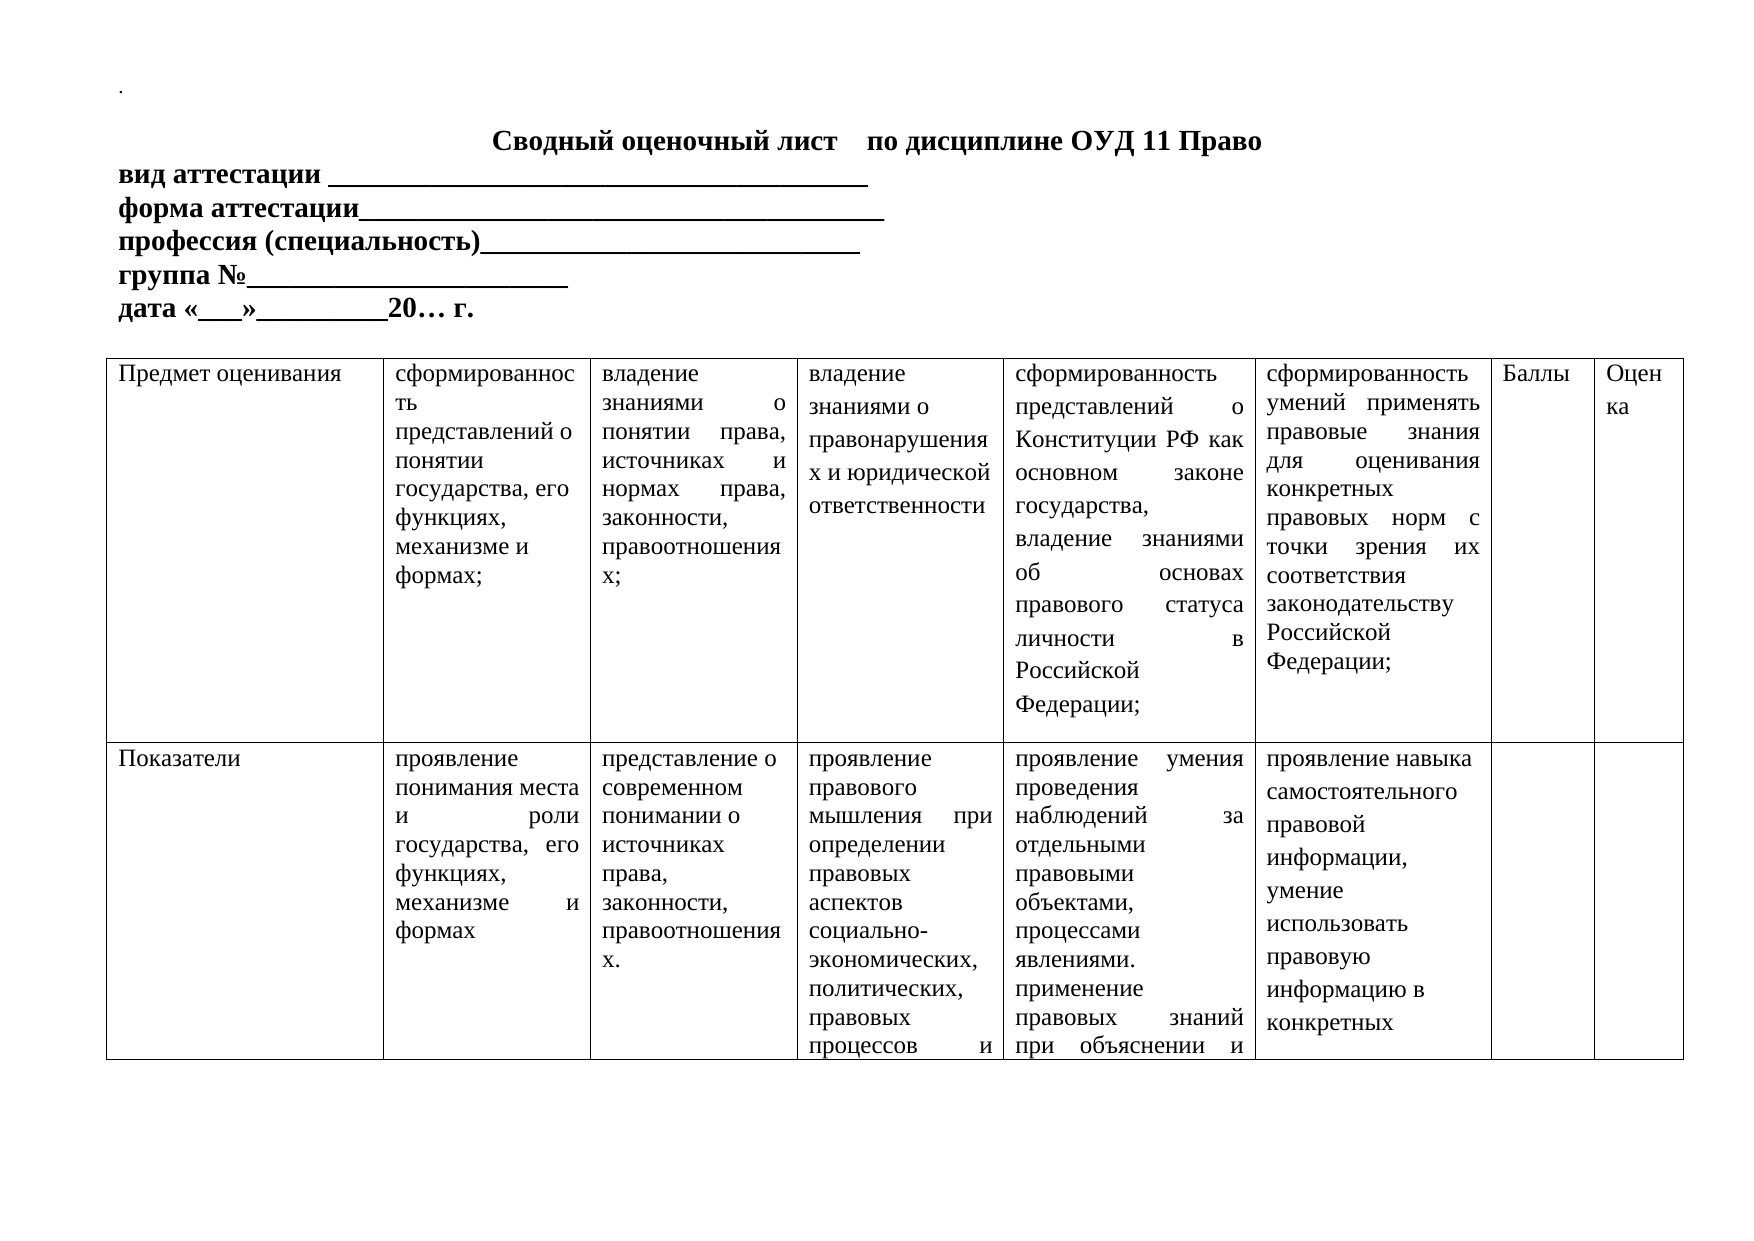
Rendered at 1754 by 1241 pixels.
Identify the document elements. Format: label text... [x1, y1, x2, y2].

text Сводный оценочный лист по дисциплине ОУД 11 Право [118, 123, 1636, 156]
table_header владение знаниями о понятии права, источниках и нормах права, законности, правоотношениях; [591, 359, 797, 742]
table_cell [1256, 743, 1491, 1059]
text вид аттестации _____________________________________ [118, 156, 1636, 190]
table_header владение знаниями о правонарушениях и юридической ответственности [798, 359, 1003, 742]
table_cell Показатели [107, 743, 383, 1059]
text группа №______________________ [118, 257, 1636, 290]
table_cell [1004, 743, 1255, 1059]
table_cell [591, 743, 797, 1059]
table_header Оценка [1595, 359, 1683, 742]
text дата «___»_________20… г. [118, 290, 1636, 324]
table_header Предмет оценивания [107, 359, 383, 742]
table_header сформированность представлений о понятии государства, его функциях, механизме и формах; [384, 359, 590, 742]
text профессия (специальность)__________________________ [118, 223, 1636, 257]
table_header сформированность представлений о Конституции РФ как основном законе государства, владение знаниями об основах правового статуса личности в Российской Федерации; [1004, 359, 1255, 742]
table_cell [384, 743, 590, 1059]
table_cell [798, 743, 1003, 1059]
table_header Баллы [1492, 359, 1594, 742]
table_cell [1595, 743, 1683, 1059]
text форма аттестации____________________________________ [118, 190, 1636, 223]
table_header сформированность умений применять правовые знания для оценивания конкретных правовых норм с точки зрения их соответствия законодательству Российской Федерации; [1256, 359, 1491, 742]
table_cell [1492, 743, 1594, 1059]
